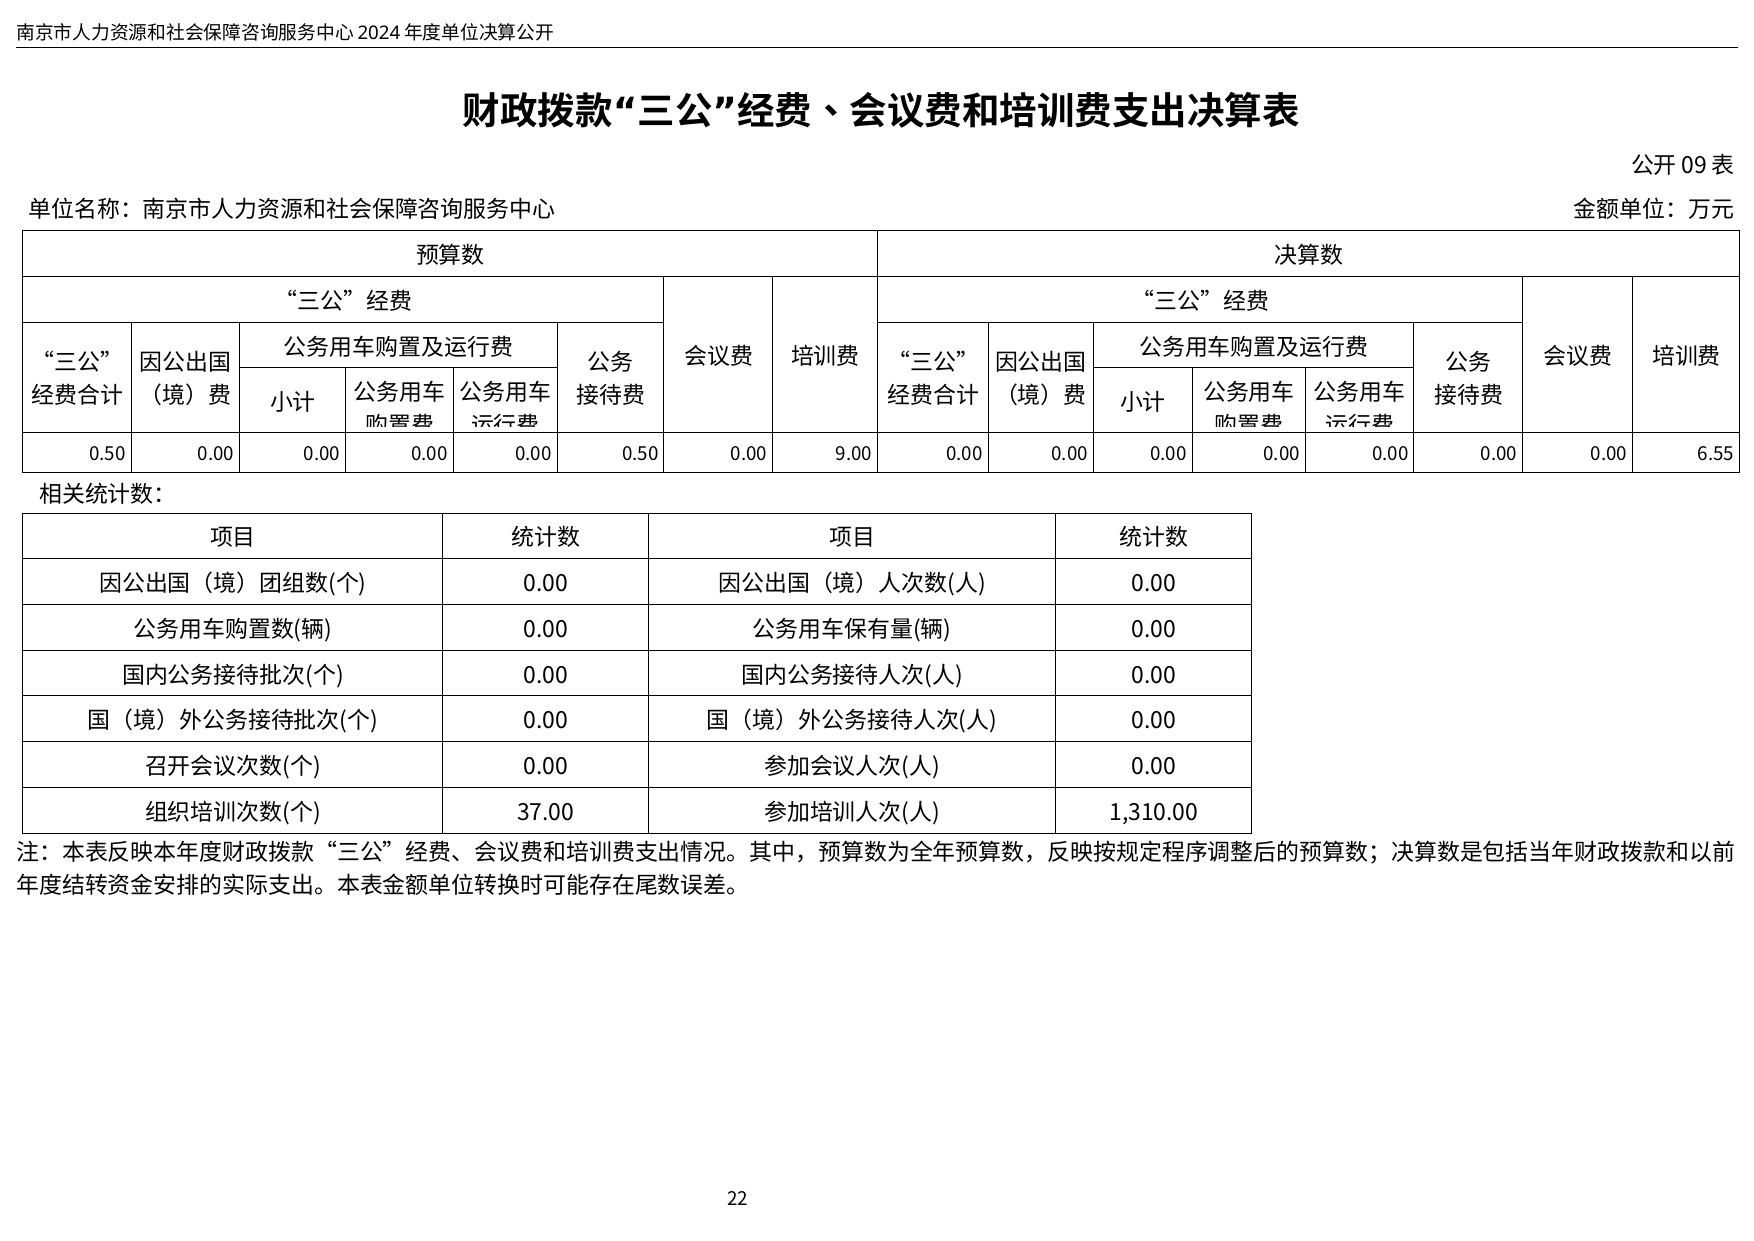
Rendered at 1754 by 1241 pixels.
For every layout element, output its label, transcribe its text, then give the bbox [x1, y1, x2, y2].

table_cell 公务用车购置及运行费 [240, 323, 557, 367]
table_cell 会议费 [1523, 277, 1632, 432]
table_cell 国（境）外公务接待人次(人) [649, 696, 1055, 741]
table_cell 0.00 [1056, 696, 1251, 741]
table_cell 公开09表 [23, 141, 1740, 185]
table_cell 国内公务接待批次(个) [23, 651, 442, 695]
table_cell 参加会议人次(人) [649, 742, 1055, 787]
table_cell 金额单位：万元 [878, 185, 1740, 230]
table_cell 0.00 [1306, 433, 1413, 472]
table_cell 单位名称：南京市人力资源和社会保障咨询服务中心 [23, 185, 878, 230]
table_cell 0.00 [443, 605, 648, 650]
table_cell 0.00 [1056, 742, 1251, 787]
table_cell 因公出国（境）费 [989, 323, 1093, 432]
table_cell 0.00 [443, 696, 648, 741]
table_cell 9.00 [773, 433, 877, 472]
table_cell 公务用车购置费 [1193, 368, 1305, 432]
table_cell 预算数 [23, 231, 877, 276]
text 注：本表反映本年度财政拨款“三公”经费、会议费和培训费支出情况。其中，预算数为全年预算数，反映按规定程序调整后的预算数；决算数是包括当年财政拨款和以前年度结转资金安排的实际支出。本表金额单位转换时可能存在尾数误差。 [16, 834, 1738, 900]
table_cell 公务用车运行费 [1306, 368, 1413, 432]
text 相关统计数： [39, 476, 1738, 509]
table_cell 0.00 [346, 433, 453, 472]
table_cell 0.00 [664, 433, 772, 472]
table_cell 0.00 [240, 433, 345, 472]
table_cell 公务 接待费 [1414, 323, 1522, 432]
table_cell 公务 接待费 [558, 323, 663, 432]
table_cell 培训费 [773, 277, 877, 432]
table_header 项目 [649, 514, 1055, 558]
table_cell 0.00 [1056, 651, 1251, 695]
table_cell 国（境）外公务接待批次(个) [23, 696, 442, 741]
table_cell 0.00 [989, 433, 1093, 472]
table_cell 0.00 [878, 433, 988, 472]
table_cell 公务用车购置费 [346, 368, 453, 432]
table_cell 公务用车保有量(辆) [649, 605, 1055, 650]
table_header 统计数 [1056, 514, 1251, 558]
table_cell 37.00 [443, 788, 648, 833]
table_cell 0.00 [443, 559, 648, 604]
table_cell 0.00 [1056, 559, 1251, 604]
table_cell 小计 [240, 368, 345, 432]
table_header 项目 [23, 514, 442, 558]
table_cell 0.50 [23, 433, 131, 472]
table_cell 公务用车购置数(辆) [23, 605, 442, 650]
table_cell “三公”经费合计 [23, 323, 131, 432]
table_cell 0.00 [1414, 433, 1522, 472]
table_cell 培训费 [1633, 277, 1739, 432]
table_cell 0.00 [1094, 433, 1192, 472]
table_header 统计数 [443, 514, 648, 558]
table_cell “三公”经费 [23, 277, 663, 322]
table_cell 小计 [1094, 368, 1192, 432]
table_cell 参加培训人次(人) [649, 788, 1055, 833]
table_cell 0.00 [1193, 433, 1305, 472]
table_cell 组织培训次数(个) [23, 788, 442, 833]
table_cell “三公”经费 [878, 277, 1522, 322]
table_cell 0.00 [454, 433, 557, 472]
table_cell 1,310.00 [1056, 788, 1251, 833]
table_cell 6.55 [1633, 433, 1739, 472]
table_cell 0.00 [443, 651, 648, 695]
table_cell 因公出国（境）团组数(个) [23, 559, 442, 604]
table_cell 公务用车运行费 [454, 368, 557, 432]
table_cell 国内公务接待人次(人) [649, 651, 1055, 695]
table_cell 0.00 [132, 433, 239, 472]
table_cell 0.50 [558, 433, 663, 472]
table_header 财政拨款“三公”经费、会议费和培训费支出决算表 [23, 75, 1740, 141]
table_cell 召开会议次数(个) [23, 742, 442, 787]
table_cell 公务用车购置及运行费 [1094, 323, 1413, 367]
table_cell 0.00 [1056, 605, 1251, 650]
table_cell 会议费 [664, 277, 772, 432]
table_cell 因公出国（境）费 [132, 323, 239, 432]
table_cell 决算数 [878, 231, 1739, 276]
table_cell 因公出国（境）人次数(人) [649, 559, 1055, 604]
table_cell “三公”经费合计 [878, 323, 988, 432]
table_cell 0.00 [1523, 433, 1632, 472]
table_cell 0.00 [443, 742, 648, 787]
